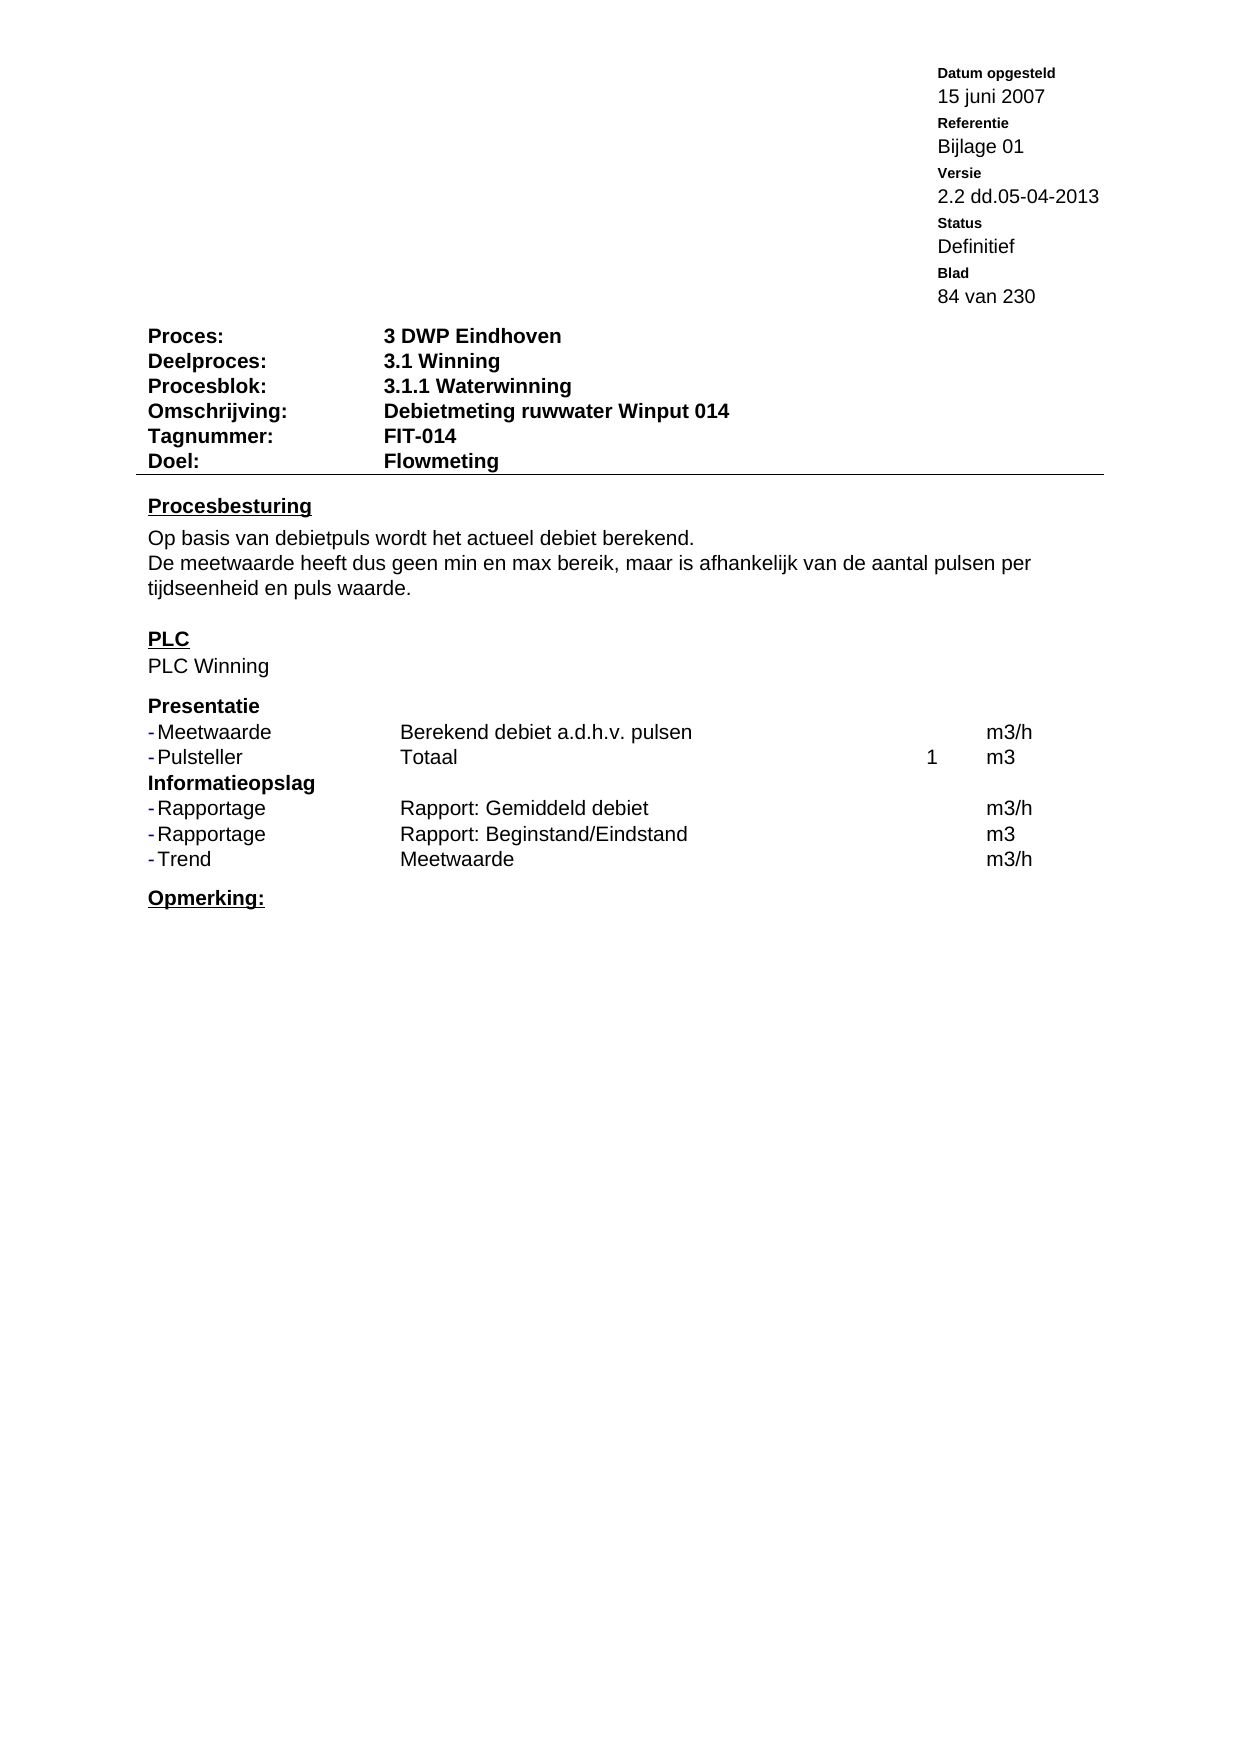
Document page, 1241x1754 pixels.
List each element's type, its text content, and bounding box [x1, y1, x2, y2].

text - Meetwaarde Berekend debiet a.d.h.v. pulsen m3/h [148, 719, 1148, 744]
text - Rapportage Rapport: Beginstand/Eindstand m3 [148, 821, 1148, 846]
text - Rapportage Rapport: Gemiddeld debiet m3/h [148, 796, 1148, 821]
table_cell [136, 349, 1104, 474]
text - Trend Meetwaarde m3/h [148, 846, 1148, 871]
text Op basis van debietpuls wordt het actueel debiet berekend. [148, 525, 1148, 550]
text Procesbesturing [148, 494, 1148, 519]
text Opmerking: [148, 885, 1148, 910]
text Informatieopslag [148, 770, 1148, 795]
text De meetwaarde heeft dus geen min en max bereik, maar is afhankelijk van de aantal pulsen per tijdseenheid en puls waarde. [148, 550, 1148, 600]
text PLC Winning [148, 654, 1148, 679]
text - Pulsteller Totaal 1 m3 [148, 745, 1148, 770]
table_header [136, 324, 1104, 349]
text PLC [148, 627, 1148, 652]
text Presentatie [148, 694, 1148, 719]
